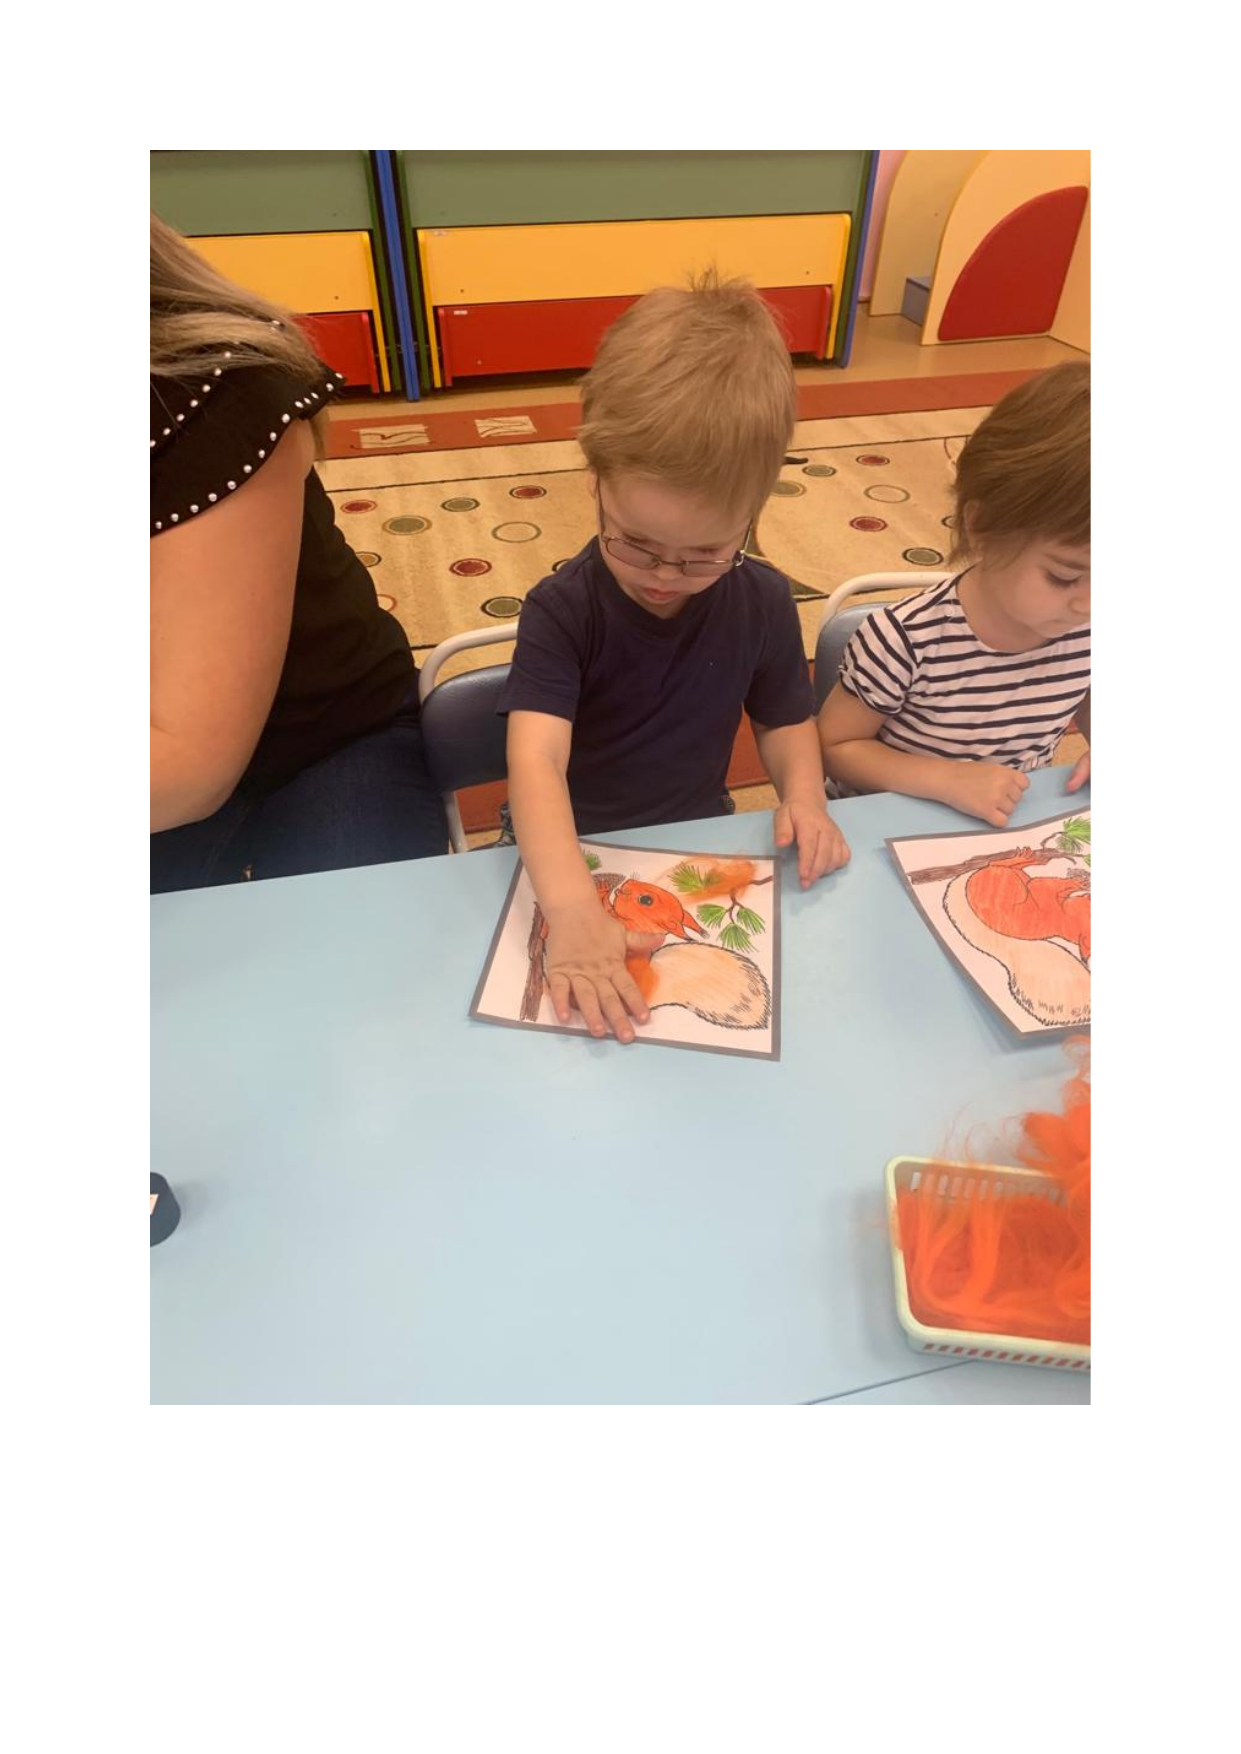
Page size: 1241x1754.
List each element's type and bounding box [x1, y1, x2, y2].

picture [150, 150, 1091, 1405]
